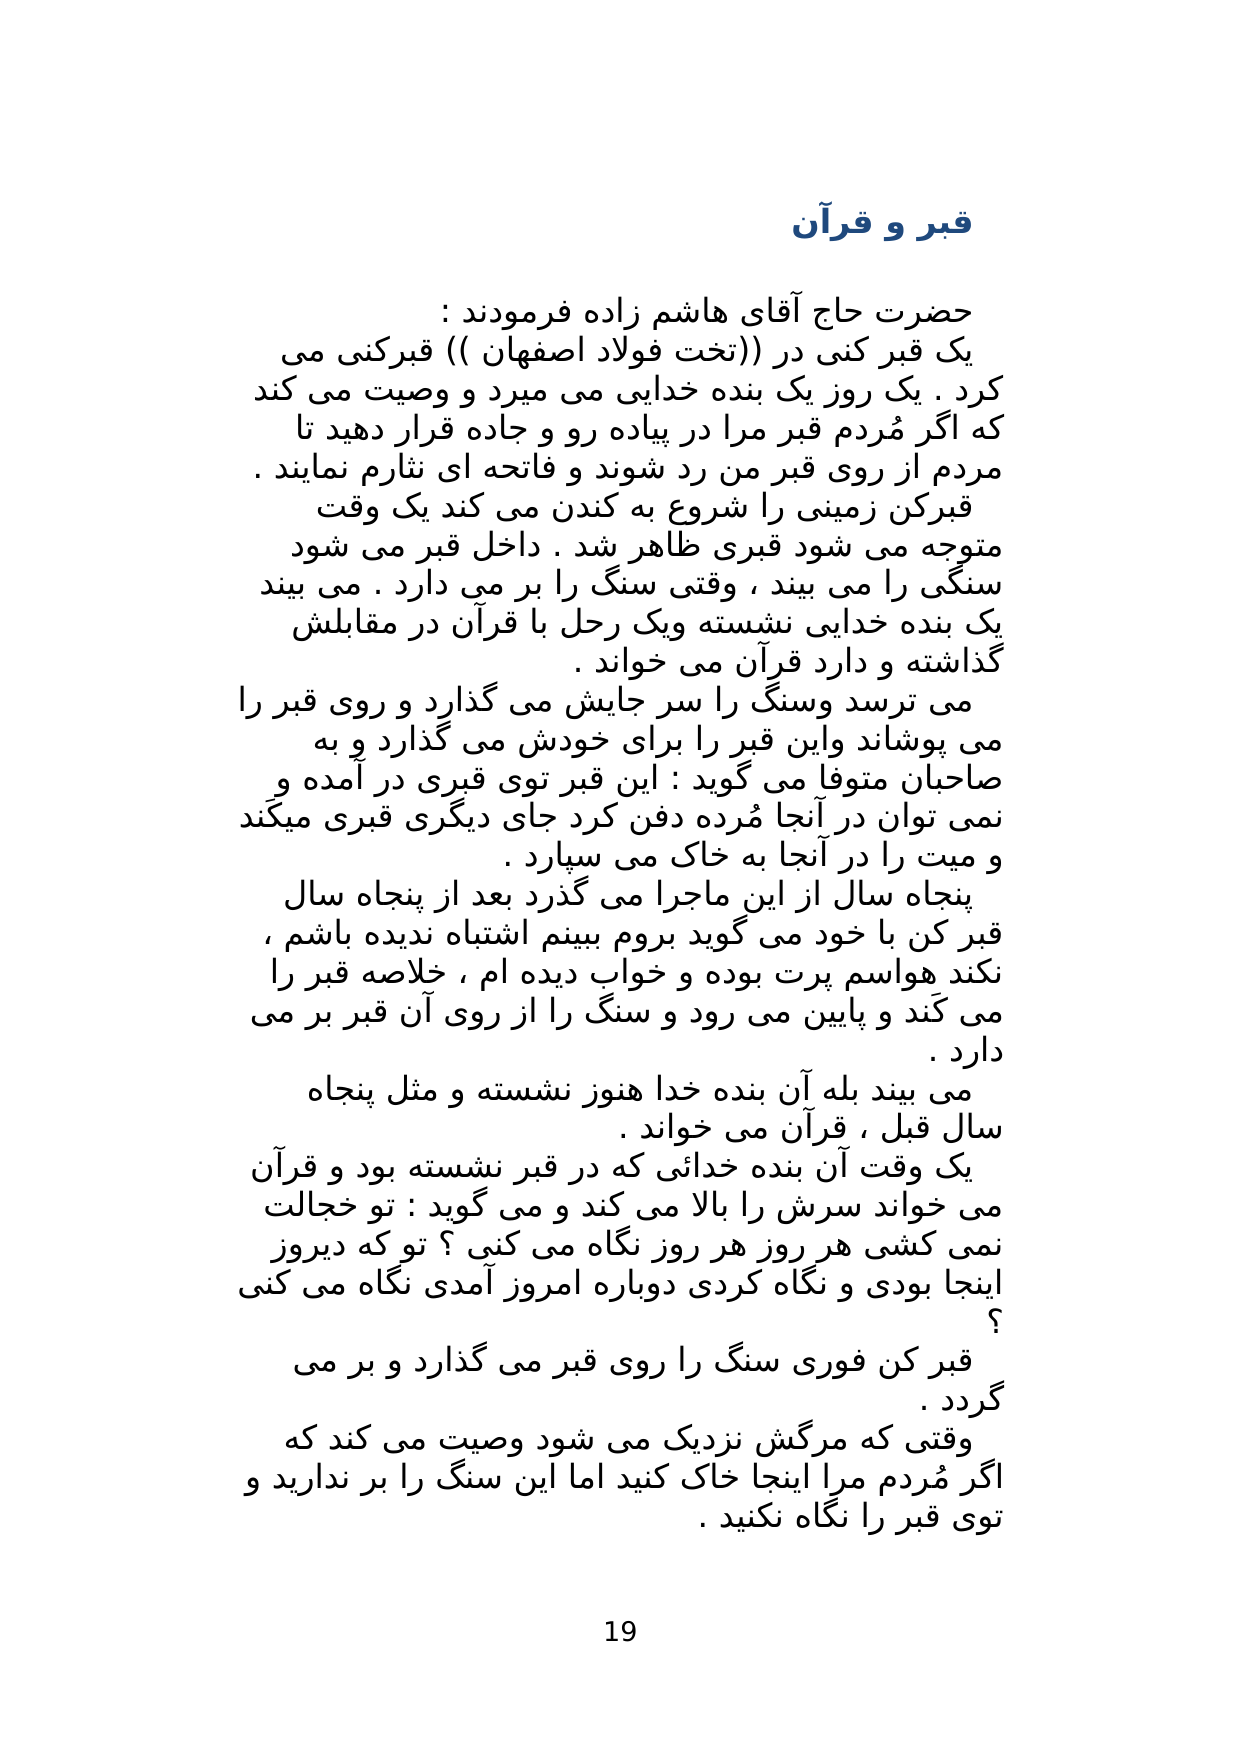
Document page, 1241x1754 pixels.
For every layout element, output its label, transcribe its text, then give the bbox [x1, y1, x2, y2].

text یک وقت آن بنده خدائی که در قبر نشسته بود و قرآن می خواند سرش را بالا می کند و می گوید : تو خجالت نمی کشی هر روز هر روز نگاه می کنی ؟ تو که دیروز اینجا بودی و نگاه کردی دوباره امروز آمدی نگاه می کنی ؟ [236, 1147, 1004, 1341]
text یک قبر کنی در ((تخت فولاد اصفهان )) قبرکنی می کرد . یک روز یک بنده خدایی می میرد و وصیت می کند که اگر مُردم قبر مرا در پیاده رو و جاده قرار دهید تا مردم از روی قبر من رد شوند و فاتحه ای نثارم نمایند . [236, 331, 1004, 486]
text حضرت حاج آقای هاشم زاده فرمودند : [236, 292, 1004, 331]
text می بیند بله آن بنده خدا هنوز نشسته و مثل پنجاه سال قبل ، قرآن می خواند . [236, 1069, 1004, 1147]
text قبر کن فوری سنگ را روی قبر می گذارد و بر می گردد . [236, 1341, 1004, 1419]
subtitle قبر و قرآن [236, 202, 1004, 241]
text پنجاه سال از این ماجرا می گذرد بعد از پنجاه سال قبر کن با خود می گوید بروم ببینم اشتباه ندیده باشم ، نکند هواسم پرت بوده و خواب دیده ام ، خلاصه قبر را می کَند و پایین می رود و سنگ را از روی آن قبر بر می دارد . [236, 875, 1004, 1069]
text وقتی که مرگش نزدیک می شود وصیت می کند که اگر مُردم مرا اینجا خاک کنید اما این سنگ را بر ندارید و توی قبر را نگاه نکنید . [236, 1419, 1004, 1535]
text می ترسد وسنگ را سر جایش می گذارد و روی قبر را می پوشاند واین قبر را برای خودش می گذارد و به صاحبان متوفا می گوید : این قبر توی قبری در آمده و نمی توان در آنجا مُرده دفن کرد جای دیگری قبری میکَند و میت را در آنجا به خاک می سپارد . [236, 680, 1004, 875]
text قبرکن زمینی را شروع به کندن می کند یک وقت متوجه می شود قبری ظاهر شد . داخل قبر می شود سنگی را می بیند ، وقتی سنگ را بر می دارد . می بیند یک بنده خدایی نشسته ویک رحل با قرآن در مقابلش گذاشته و دارد قرآن می خواند . [236, 486, 1004, 680]
